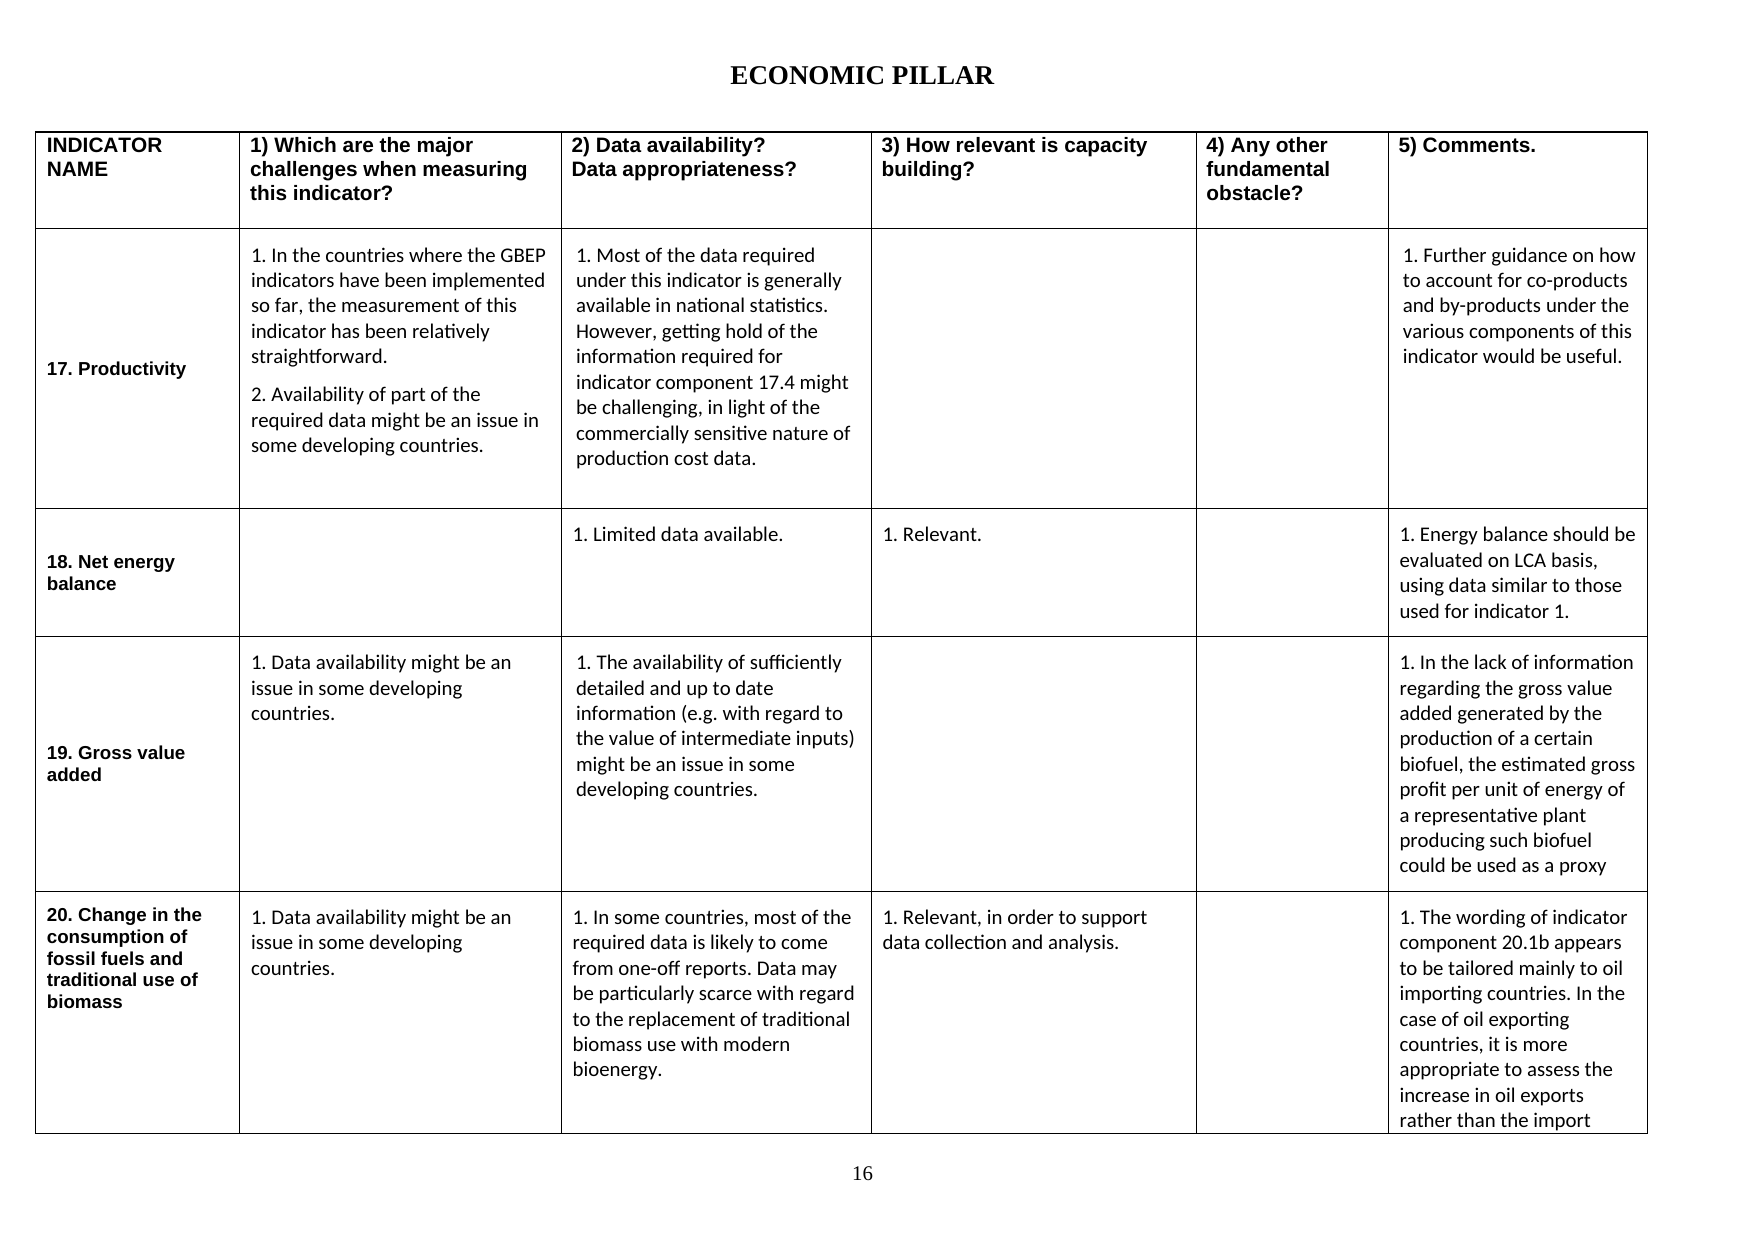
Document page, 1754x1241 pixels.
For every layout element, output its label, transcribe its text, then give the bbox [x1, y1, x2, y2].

table_cell [1197, 509, 1388, 636]
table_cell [240, 892, 561, 1133]
table_cell 1. Further guidance on how to account for co-products and by-products under the various components of this indicator would be useful. [1389, 229, 1647, 508]
table_cell 1. In the countries where the GBEP indicators have been implemented so far, the measurement of this indicator has been relatively straightforward. 2. Availability of part of the required data might be an issue in some developing countries. [240, 229, 561, 508]
table_cell [872, 637, 1196, 891]
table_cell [36, 892, 239, 1133]
table_cell [240, 509, 561, 636]
table_cell 1. Energy balance should be evaluated on LCA basis, using data similar to those used for indicator 1. [1389, 509, 1647, 636]
table_header 3) How relevant is capacity building? [872, 133, 1196, 228]
table_header 2) Data availability? Data appropriateness? [562, 133, 871, 228]
table_cell 18. Net energy balance [36, 509, 239, 636]
table_header 5) Comments. [1389, 133, 1647, 228]
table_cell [1389, 892, 1647, 1133]
table_cell 17. Productivity [36, 229, 239, 508]
table_cell 1. In the lack of information regarding the gross value added generated by the production of a certain biofuel, the estimated gross profit per unit of energy of a representative plant producing such biofuel could be used as a proxy [1389, 637, 1647, 891]
table_cell [872, 229, 1196, 508]
table_cell [1197, 229, 1388, 508]
table_header 1) Which are the major challenges when measuring this indicator? [240, 133, 561, 228]
table_cell 1. Relevant. [872, 509, 1196, 636]
table_cell 19. Gross value added [36, 637, 239, 891]
table_cell [1197, 892, 1388, 1133]
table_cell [562, 892, 871, 1133]
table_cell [872, 892, 1196, 1133]
table_cell 1. Limited data available. [562, 509, 871, 636]
text ECONOMIC PILLAR [103, 59, 1621, 90]
table_cell 1. The availability of sufficiently detailed and up to date information (e.g. with regard to the value of intermediate inputs) might be an issue in some developing countries. [562, 637, 871, 891]
table_cell 1. Data availability might be an issue in some developing countries. [240, 637, 561, 891]
table_header 4) Any other fundamental obstacle? [1197, 133, 1388, 228]
table_cell 1. Most of the data required under this indicator is generally available in national statistics. However, getting hold of the information required for indicator component 17.4 might be challenging, in light of the commercially sensitive nature of production cost data. [562, 229, 871, 508]
table_cell [1197, 637, 1388, 891]
table_header INDICATOR NAME [36, 133, 239, 228]
